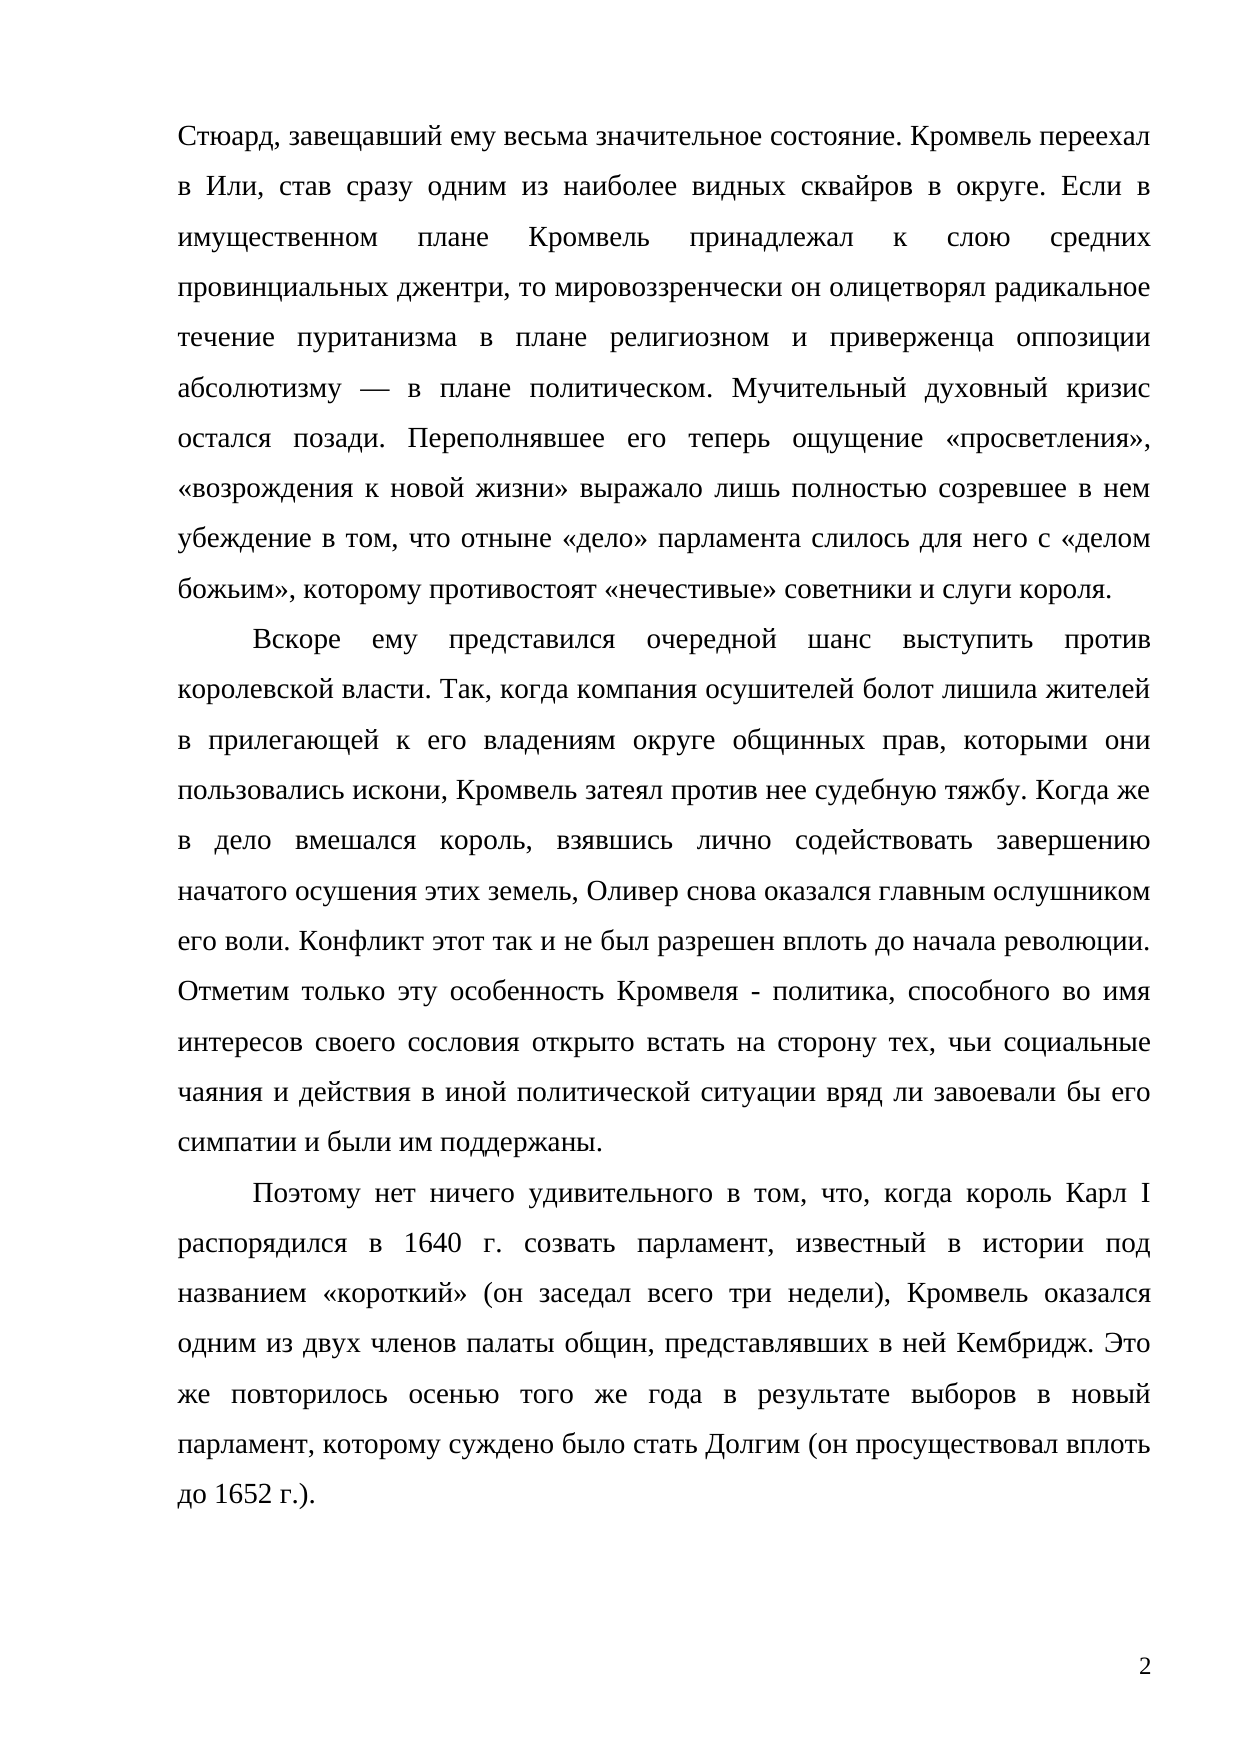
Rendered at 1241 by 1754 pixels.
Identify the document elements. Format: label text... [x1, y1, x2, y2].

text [177, 118, 1152, 604]
text Поэтому нет ничего удивительного в том, что, когда король Карл I распорядился в . созвать парламент, известный в истории под названием «короткий» (он заседал всего три недели), Кромвель оказался одним из двух членов палаты общин, представлявших в ней Кембридж. Это же повторилось осенью того же года в результате выборов в новый парламент, которому суждено было стать Долгим (он просуществовал вплоть до .). [177, 1175, 1152, 1510]
text Вскоре ему представился очередной шанс выступить против королевской власти. Так, когда компания осушителей болот лишила жителей в прилегающей к его владениям округе общинных прав, которыми они пользовались искони, Кромвель затеял против нее судебную тяжбу. Когда же в дело вмешался король, взявшись лично содействовать завершению начатого осушения этих земель, Оливер снова оказался главным ослушником его воли. Конфликт этот так и не был разрешен вплоть до начала революции. Отметим только эту особенность Кромвеля - политика, способного во имя интересов своего сословия открыто встать на сторону тех, чьи социальные чаяния и действия в иной политической ситуации вряд ли завоевали бы его симпатии и были им поддержаны. [177, 621, 1152, 1158]
